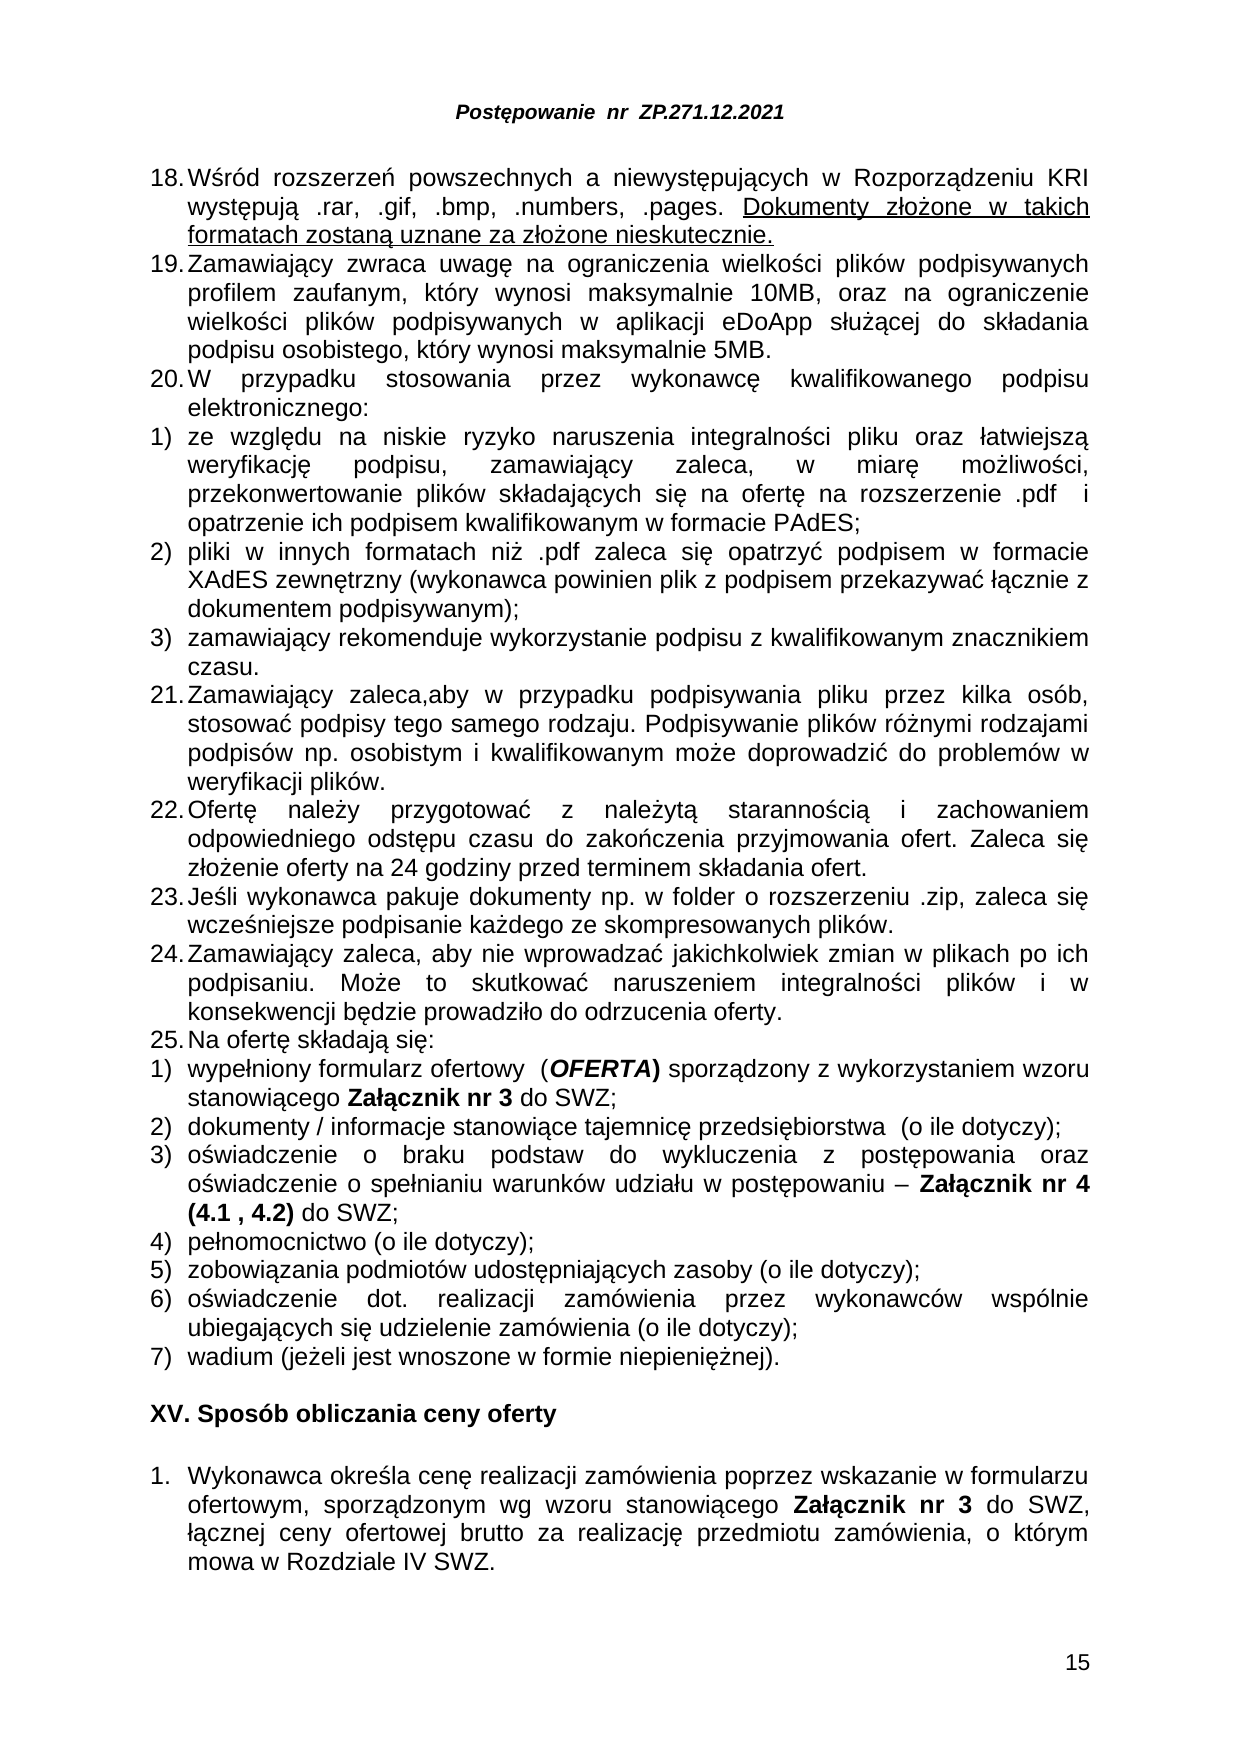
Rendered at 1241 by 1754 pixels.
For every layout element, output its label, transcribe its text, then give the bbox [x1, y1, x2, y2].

subtitle XV. Sposób obliczania ceny oferty [150, 1399, 1090, 1428]
list Wśród rozszerzeń powszechnych a niewystępujących w Rozporządzeniu KRI występują .rar, .gif, .bmp, .numbers, .pages. Dokumenty złożone w takich formatach zostaną uznane za złożone nieskutecznie. [150, 163, 1090, 249]
list wadium (jeżeli jest wnoszone w formie niepieniężnej). [150, 1342, 1090, 1370]
list zamawiający rekomenduje wykorzystanie podpisu z kwalifikowanym znacznikiem czasu. [150, 623, 1090, 680]
list wypełniony formularz ofertowy (OFERTA) sporządzony z wykorzystaniem wzoru stanowiącego Załącznik nr 3 do SWZ; [150, 1054, 1090, 1112]
list Zamawiający zaleca, aby nie wprowadzać jakichkolwiek zmian w plikach po ich podpisaniu. Może to skutkować naruszeniem integralności plików i w konsekwencji będzie prowadziło do odrzucenia oferty. [150, 939, 1090, 1025]
list dokumenty / informacje stanowiące tajemnicę przedsiębiorstwa (o ile dotyczy); [150, 1112, 1090, 1140]
list Ofertę należy przygotować z należytą starannością i zachowaniem odpowiedniego odstępu czasu do zakończenia przyjmowania ofert. Zaleca się złożenie oferty na 24 godziny przed terminem składania ofert. [150, 795, 1090, 882]
list Jeśli wykonawca pakuje dokumenty np. w folder o rozszerzeniu .zip, zaleca się wcześniejsze podpisanie każdego ze skompresowanych plików. [150, 882, 1090, 939]
list pliki w innych formatach niż .pdf zaleca się opatrzyć podpisem w formacie XAdES zewnętrzny (wykonawca powinien plik z podpisem przekazywać łącznie z dokumentem podpisywanym); [150, 537, 1090, 623]
list Na ofertę składają się: [150, 1025, 1090, 1054]
list W przypadku stosowania przez wykonawcę kwalifikowanego podpisu elektronicznego: [150, 364, 1090, 422]
list oświadczenie o braku podstaw do wykluczenia z postępowania oraz oświadczenie o spełnianiu warunków udziału w postępowaniu – Załącznik nr 4 (4.1 , 4.2) do SWZ; [150, 1140, 1090, 1227]
list zobowiązania podmiotów udostępniających zasoby (o ile dotyczy); [150, 1255, 1090, 1284]
list Zamawiający zaleca,aby w przypadku podpisywania pliku przez kilka osób, stosować podpisy tego samego rodzaju. Podpisywanie plików różnymi rodzajami podpisów np. osobistym i kwalifikowanym może doprowadzić do problemów w weryfikacji plików. [150, 680, 1090, 795]
list ze względu na niskie ryzyko naruszenia integralności pliku oraz łatwiejszą weryfikację podpisu, zamawiający zaleca, w miarę możliwości, przekonwertowanie plików składających się na ofertę na rozszerzenie .pdf i opatrzenie ich podpisem kwalifikowanym w formacie PAdES; [150, 422, 1090, 537]
list Zamawiający zwraca uwagę na ograniczenia wielkości plików podpisywanych profilem zaufanym, który wynosi maksymalnie 10MB, oraz na ograniczenie wielkości plików podpisywanych w aplikacji eDoApp służącej do składania podpisu osobistego, który wynosi maksymalnie 5MB. [150, 249, 1090, 364]
list pełnomocnictwo (o ile dotyczy); [150, 1227, 1090, 1255]
list oświadczenie dot. realizacji zamówienia przez wykonawców wspólnie ubiegających się udzielenie zamówienia (o ile dotyczy); [150, 1284, 1090, 1342]
list Wykonawca określa cenę realizacji zamówienia poprzez wskazanie w formularzu ofertowym, sporządzonym wg wzoru stanowiącego Załącznik nr 3 do SWZ, łącznej ceny ofertowej brutto za realizację przedmiotu zamówienia, o którym mowa w Rozdziale IV SWZ. [150, 1461, 1090, 1576]
